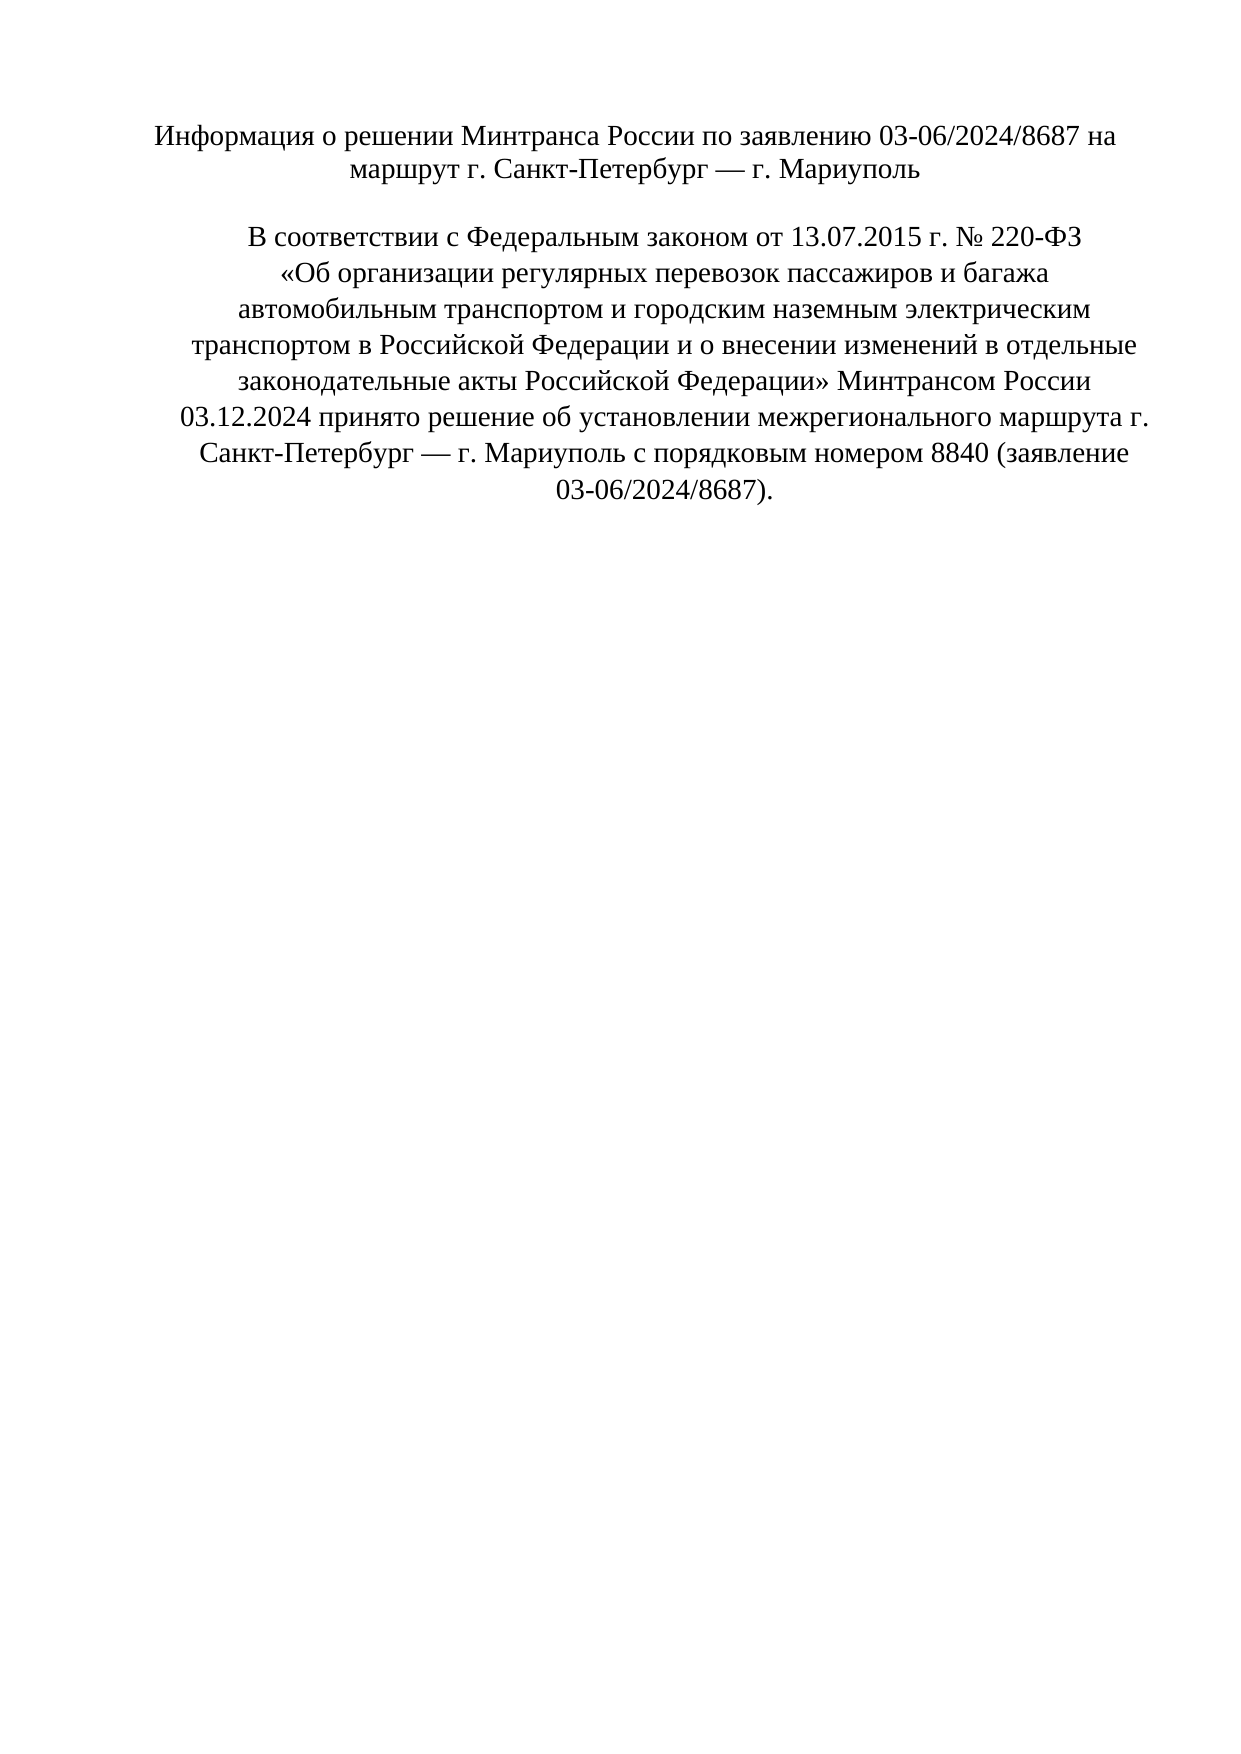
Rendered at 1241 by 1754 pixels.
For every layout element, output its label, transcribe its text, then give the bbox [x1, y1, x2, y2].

text В соответствии с Федеральным законом от 13.07.2015 г. № 220-ФЗ «Об организации регулярных перевозок пассажиров и багажа автомобильным транспортом и городским наземным электрическим транспортом в Российской Федерации и о внесении изменений в отдельные законодательные акты Российской Федерации» Минтрансом России 03.12.2024 принято решение об установлении межрегионального маршрута г. Санкт-Петербург — г. Мариуполь с порядковым номером 8840 (заявление 03-06/2024/8687). [177, 219, 1152, 505]
text Информация о решении Минтранса России по заявлению 03-06/2024/8687 на маршрут г. Санкт-Петербург — г. Мариуполь [118, 118, 1152, 185]
